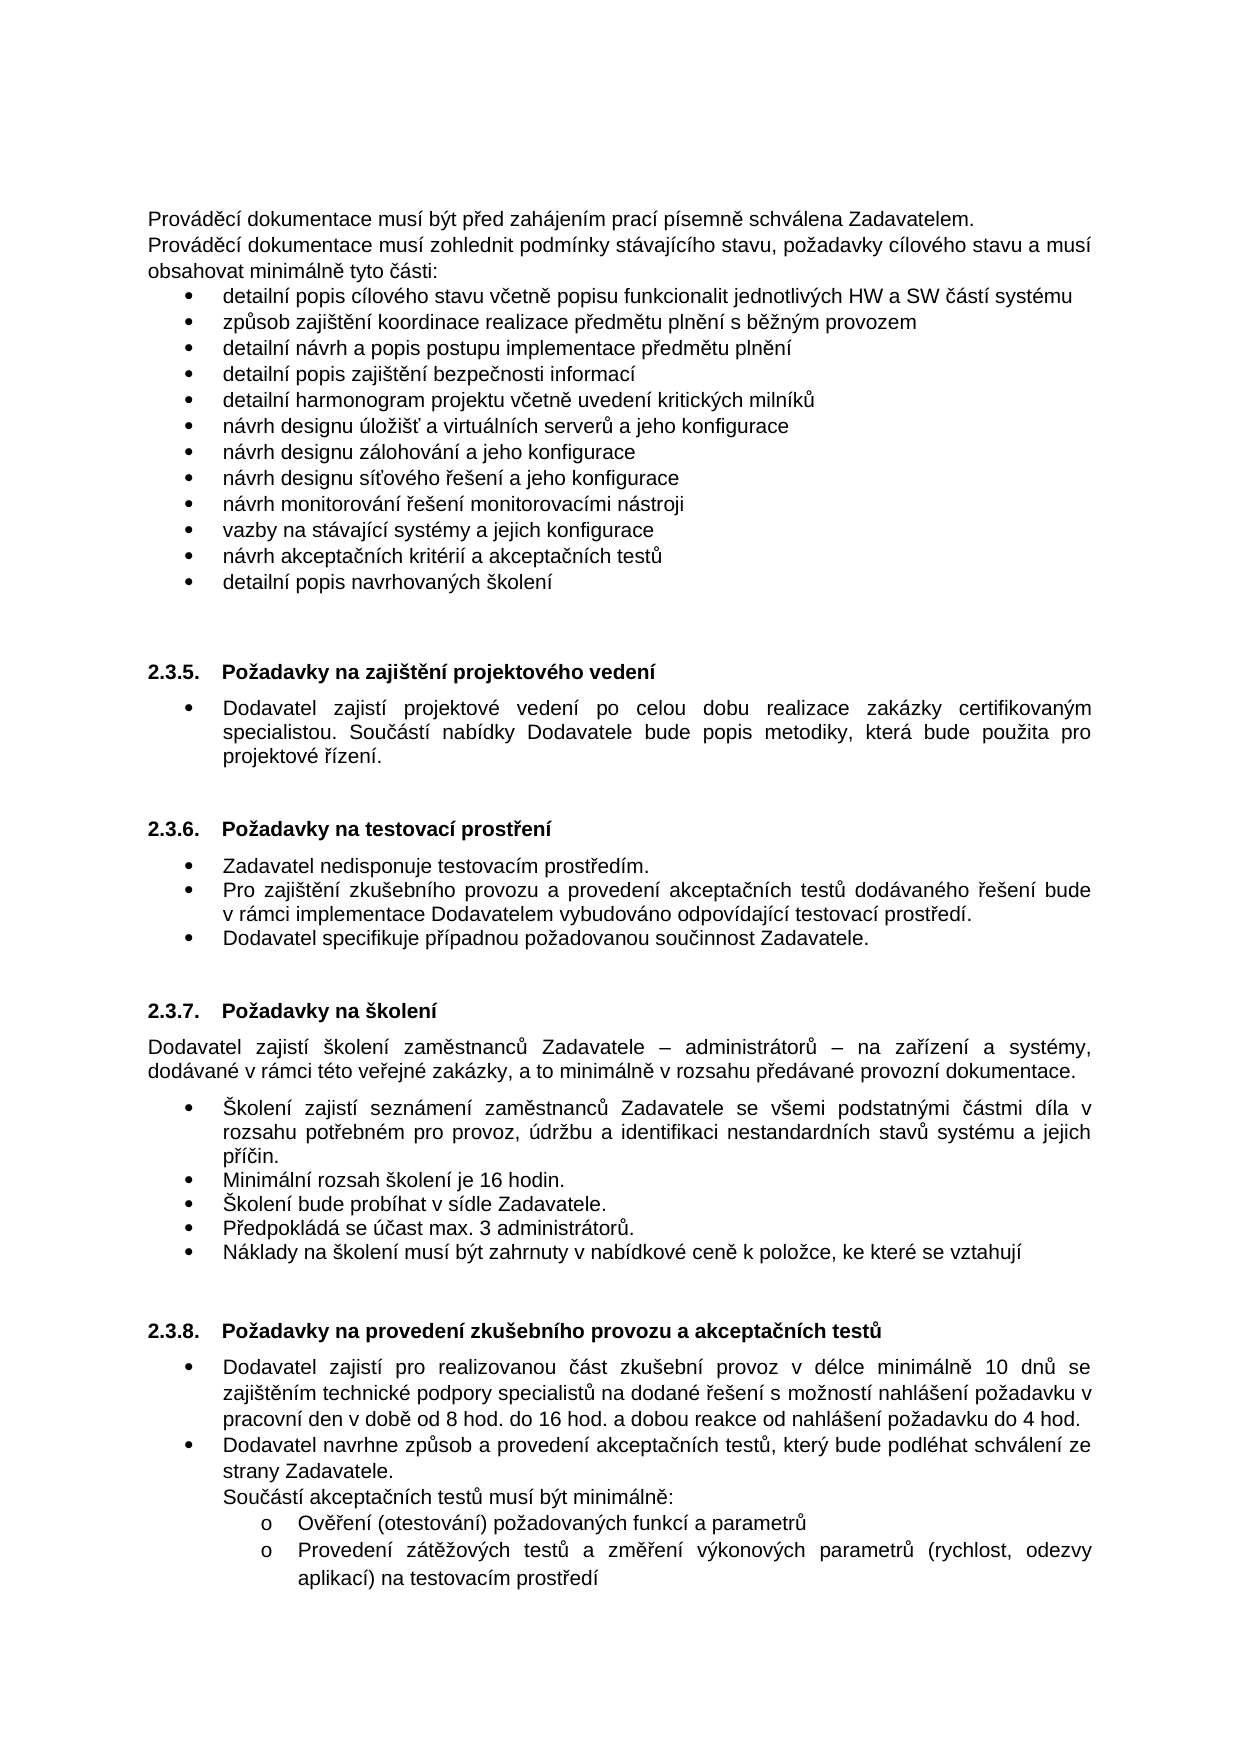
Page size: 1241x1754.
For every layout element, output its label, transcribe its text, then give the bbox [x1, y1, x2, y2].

list Školení zajistí seznámení zaměstnanců Zadavatele se všemi podstatnými částmi díla v rozsahu potřebném pro provoz, údržbu a identifikaci nestandardních stavů systému a jejich příčin. [185, 1096, 1092, 1167]
subtitle Požadavky na zajištění projektového vedení [148, 660, 1092, 684]
list Zadavatel nedisponuje testovacím prostředím. [185, 853, 1092, 878]
list Pro zajištění zkušebního provozu a provedení akceptačních testů dodávaného řešení bude v rámci implementace Dodavatelem vybudováno odpovídající testovací prostředí. [185, 878, 1092, 926]
list Školení bude probíhat v sídle Zadavatele. [185, 1192, 1092, 1216]
text Prováděcí dokumentace musí být před zahájením prací písemně schválena Zadavatelem. [148, 207, 1092, 231]
list návrh designu síťového řešení a jeho konfigurace [185, 466, 1092, 490]
list Ověření (otestování) požadovaných funkcí a parametrů [260, 1510, 1092, 1536]
list Dodavatel zajistí pro realizovanou část zkušební provoz v délce minimálně 10 dnů se zajištěním technické podpory specialistů na dodané řešení s možností nahlášení požadavku v pracovní den v době od 8 hod. do 16 hod. a dobou reakce od nahlášení požadavku do 4 hod. [185, 1355, 1092, 1431]
list detailní harmonogram projektu včetně uvedení kritických milníků [185, 388, 1092, 412]
list návrh designu zálohování a jeho konfigurace [185, 440, 1092, 464]
list detailní popis cílového stavu včetně popisu funkcionalit jednotlivých HW a SW částí systému [185, 284, 1092, 308]
text Prováděcí dokumentace musí zohlednit podmínky stávajícího stavu, požadavky cílového stavu a musí obsahovat minimálně tyto části: [148, 233, 1092, 282]
list detailní popis navrhovaných školení [185, 569, 1092, 594]
list Dodavatel specifikuje případnou požadovanou součinnost Zadavatele. [185, 926, 1092, 950]
list vazby na stávající systémy a jejich konfigurace [185, 518, 1092, 542]
subtitle Požadavky na testovací prostření [148, 817, 1092, 841]
list návrh designu úložišť a virtuálních serverů a jeho konfigurace [185, 414, 1092, 438]
subtitle Požadavky na školení [148, 999, 1092, 1023]
subtitle Požadavky na provedení zkušebního provozu a akceptačních testů [148, 1319, 1092, 1343]
list návrh akceptačních kritérií a akceptačních testů [185, 544, 1092, 568]
list návrh monitorování řešení monitorovacími nástroji [185, 492, 1092, 516]
list Dodavatel zajistí projektové vedení po celou dobu realizace zakázky certifikovaným specialistou. Součástí nabídky Dodavatele bude popis metodiky, která bude použita pro projektové řízení. [185, 696, 1092, 768]
list Předpokládá se účast max. 3 administrátorů. [185, 1216, 1092, 1240]
list Dodavatel navrhne způsob a provedení akceptačních testů, který bude podléhat schválení ze strany Zadavatele. [185, 1433, 1092, 1483]
list Součástí akceptačních testů musí být minimálně: [223, 1484, 1092, 1508]
list detailní návrh a popis postupu implementace předmětu plnění [185, 336, 1092, 360]
list detailní popis zajištění bezpečnosti informací [185, 362, 1092, 386]
list Minimální rozsah školení je 16 hodin. [185, 1167, 1092, 1192]
list Provedení zátěžových testů a změření výkonových parametrů (rychlost, odezvy aplikací) na testovacím prostředí [260, 1538, 1092, 1590]
list Náklady na školení musí být zahrnuty v nabídkové ceně k položce, ke které se vztahují [185, 1240, 1092, 1264]
text Dodavatel zajistí školení zaměstnanců Zadavatele – administrátorů – na zařízení a systémy, dodávané v rámci této veřejné zakázky, a to minimálně v rozsahu předávané provozní dokumentace. [148, 1035, 1092, 1083]
list způsob zajištění koordinace realizace předmětu plnění s běžným provozem [185, 310, 1092, 334]
